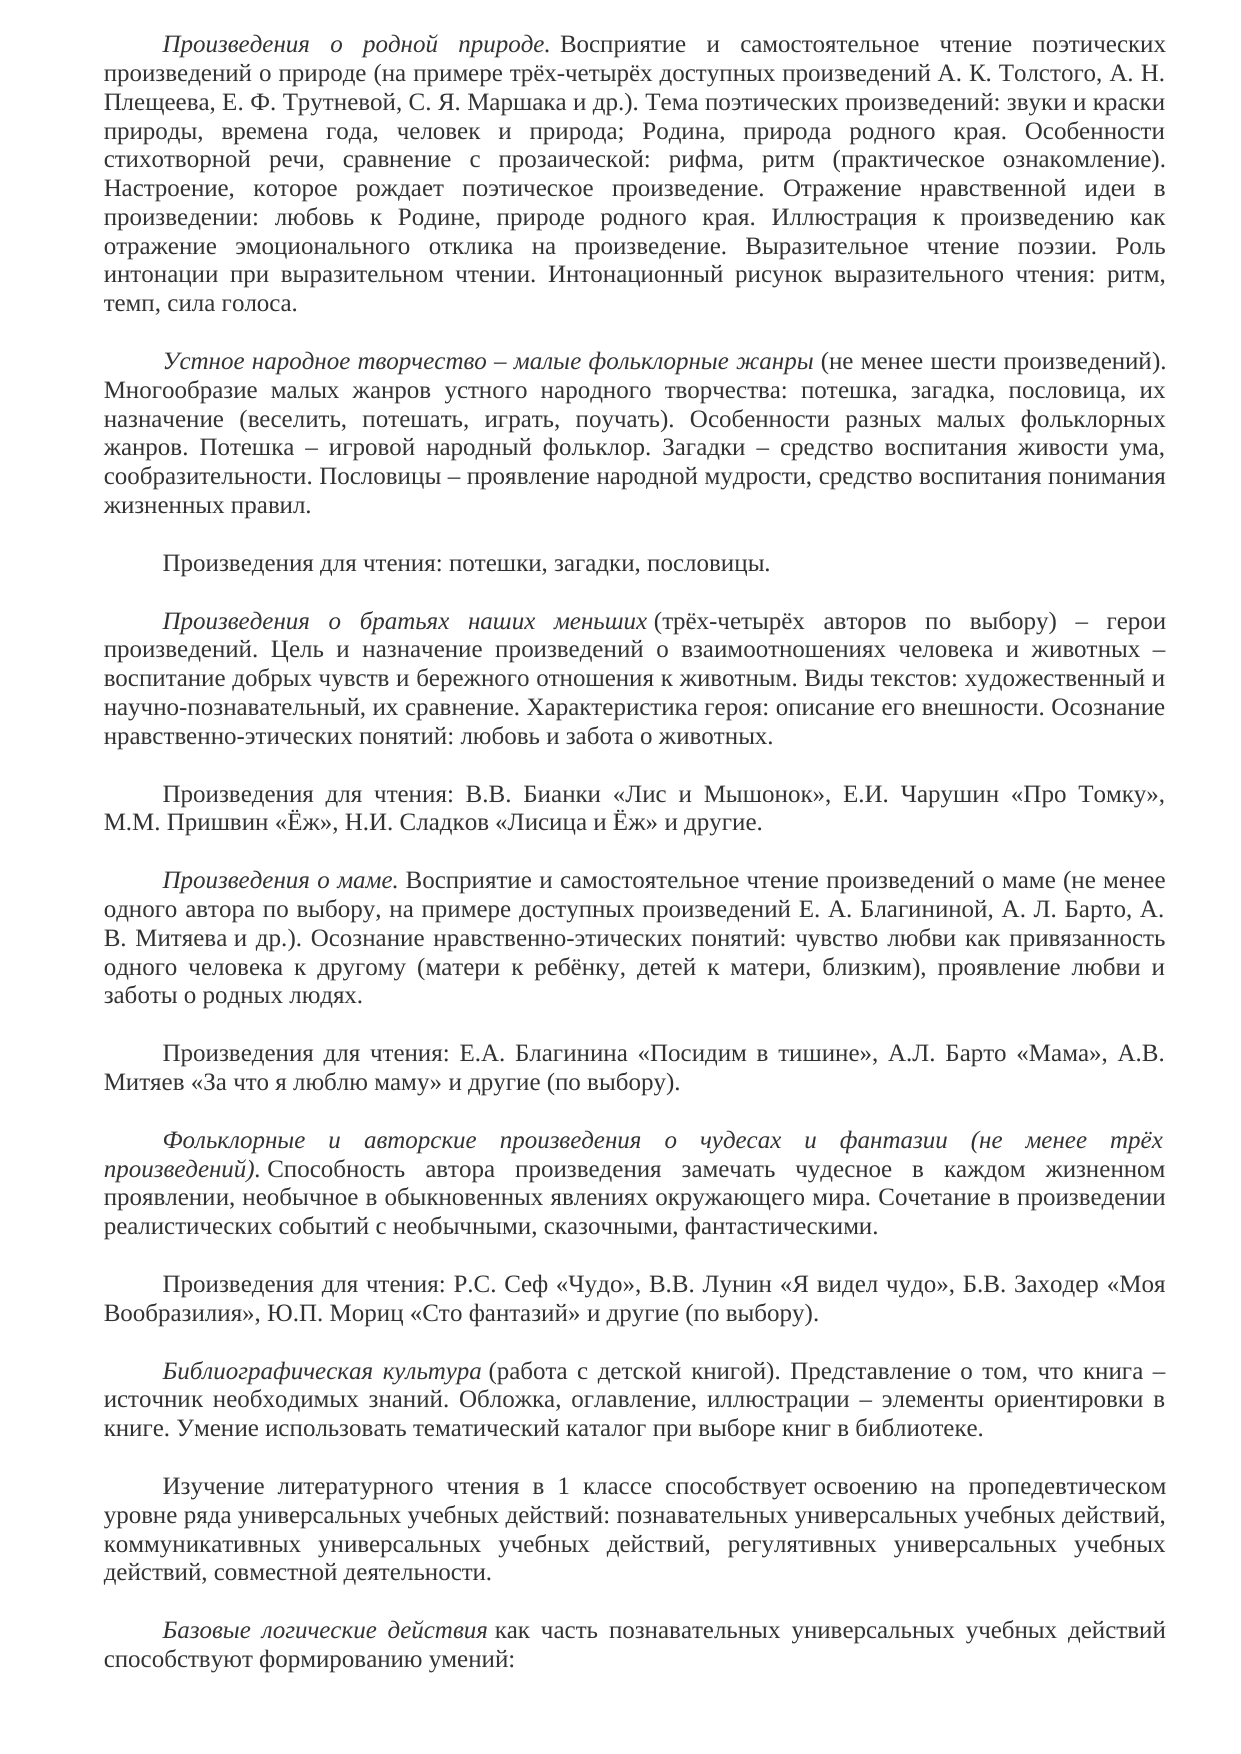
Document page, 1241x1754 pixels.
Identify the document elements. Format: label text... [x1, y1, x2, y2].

text Библиографическая культура (работа с детской книгой). Представление о том, что книга – источник необходимых знаний. Обложка, оглавление, иллюстрации – элементы ориентировки в книге. Умение использовать тематический каталог при выборе книг в библиотеке. [103, 1356, 1167, 1442]
text Устное народное творчество – малые фольклорные жанры (не менее шести произведений). Многообразие малых жанров устного народного творчества: потешка, загадка, пословица, их назначение (веселить, потешать, играть, поучать). Особенности разных малых фольклорных жанров. Потешка – игровой народный фольклор. Загадки – средство воспитания живости ума, сообразительности. Пословицы – проявление народной мудрости, средство воспитания понимания жизненных правил. [103, 346, 1167, 519]
text Произведения для чтения: потешки, загадки, пословицы. [103, 548, 1167, 577]
text Произведения о братьях наших меньших (трёх-четырёх авторов по выбору) – герои произведений. Цель и назначение произведений о взаимоотношениях человека и животных – воспитание добрых чувств и бережного отношения к животным. Виды текстов: художественный и научно-познавательный, их сравнение. Характеристика героя: описание его внешности. Осознание нравственно-этических понятий: любовь и забота о животных. [103, 606, 1167, 749]
text Фольклорные и авторские произведения о чудесах и фантазии (не менее трёх произведений). Способность автора произведения замечать чудесное в каждом жизненном проявлении, необычное в обыкновенных явлениях окружающего мира. Сочетание в произведении реалистических событий с необычными, сказочными, фантастическими. [103, 1125, 1167, 1240]
text Произведения для чтения: Е.А. Благинина «Посидим в тишине», А.Л. Барто «Мама», А.В. Митяев «За что я люблю маму» ‌и другие (по выбору). [103, 1038, 1167, 1096]
text Произведения для чтения: Р.С. Сеф «Чудо», В.В. Лунин «Я видел чудо», Б.В. Заходер «Моя Вообразилия», Ю.П. Мориц «Сто фантазий» и другие (по выбору). [103, 1269, 1167, 1327]
text Произведения для чтения: В.В. Бианки «Лис и Мышонок», Е.И. Чарушин «Про Томку», М.М. Пришвин «Ёж», Н.И. Сладков «Лисица и Ёж» и другие. [103, 779, 1167, 836]
text Базовые логические действия как часть познавательных универсальных учебных действий способствуют формированию умений: [103, 1615, 1167, 1673]
text Изучение литературного чтения в 1 классе способствует освоению на пропедевтическом уровне ряда универсальных учебных действий: познавательных универсальных учебных действий, коммуникативных универсальных учебных действий, регулятивных универсальных учебных действий, совместной деятельности. [103, 1471, 1167, 1586]
text Произведения о маме. Восприятие и самостоятельное чтение произведений о маме (не менее одного автора по выбору, на примере доступных произведений Е. А. Благининой, А. Л. Барто, А. В. Митяева ‌и др.). Осознание нравственно-этических понятий: чувство любви как привязанность одного человека к другому (матери к ребёнку, детей к матери, близким), проявление любви и заботы о родных людях. [103, 865, 1167, 1009]
text Произведения о родной природе. Восприятие и самостоятельное чтение поэтических произведений о природе (на примере трёх-четырёх доступных произведений А. К. Толстого, А. Н. Плещеева, Е. Ф. Трутневой, С. Я. Маршака и др.). Тема поэтических произведений: звуки и краски природы, времена года, человек и природа; Родина, природа родного края. Особенности стихотворной речи, сравнение с прозаической: рифма, ритм (практическое ознакомление). Настроение, которое рождает поэтическое произведение. Отражение нравственной идеи в произведении: любовь к Родине, природе родного края. Иллюстрация к произведению как отражение эмоционального отклика на произведение. Выразительное чтение поэзии. Роль интонации при выразительном чтении. Интонационный рисунок выразительного чтения: ритм, темп, сила голоса. [103, 29, 1167, 317]
